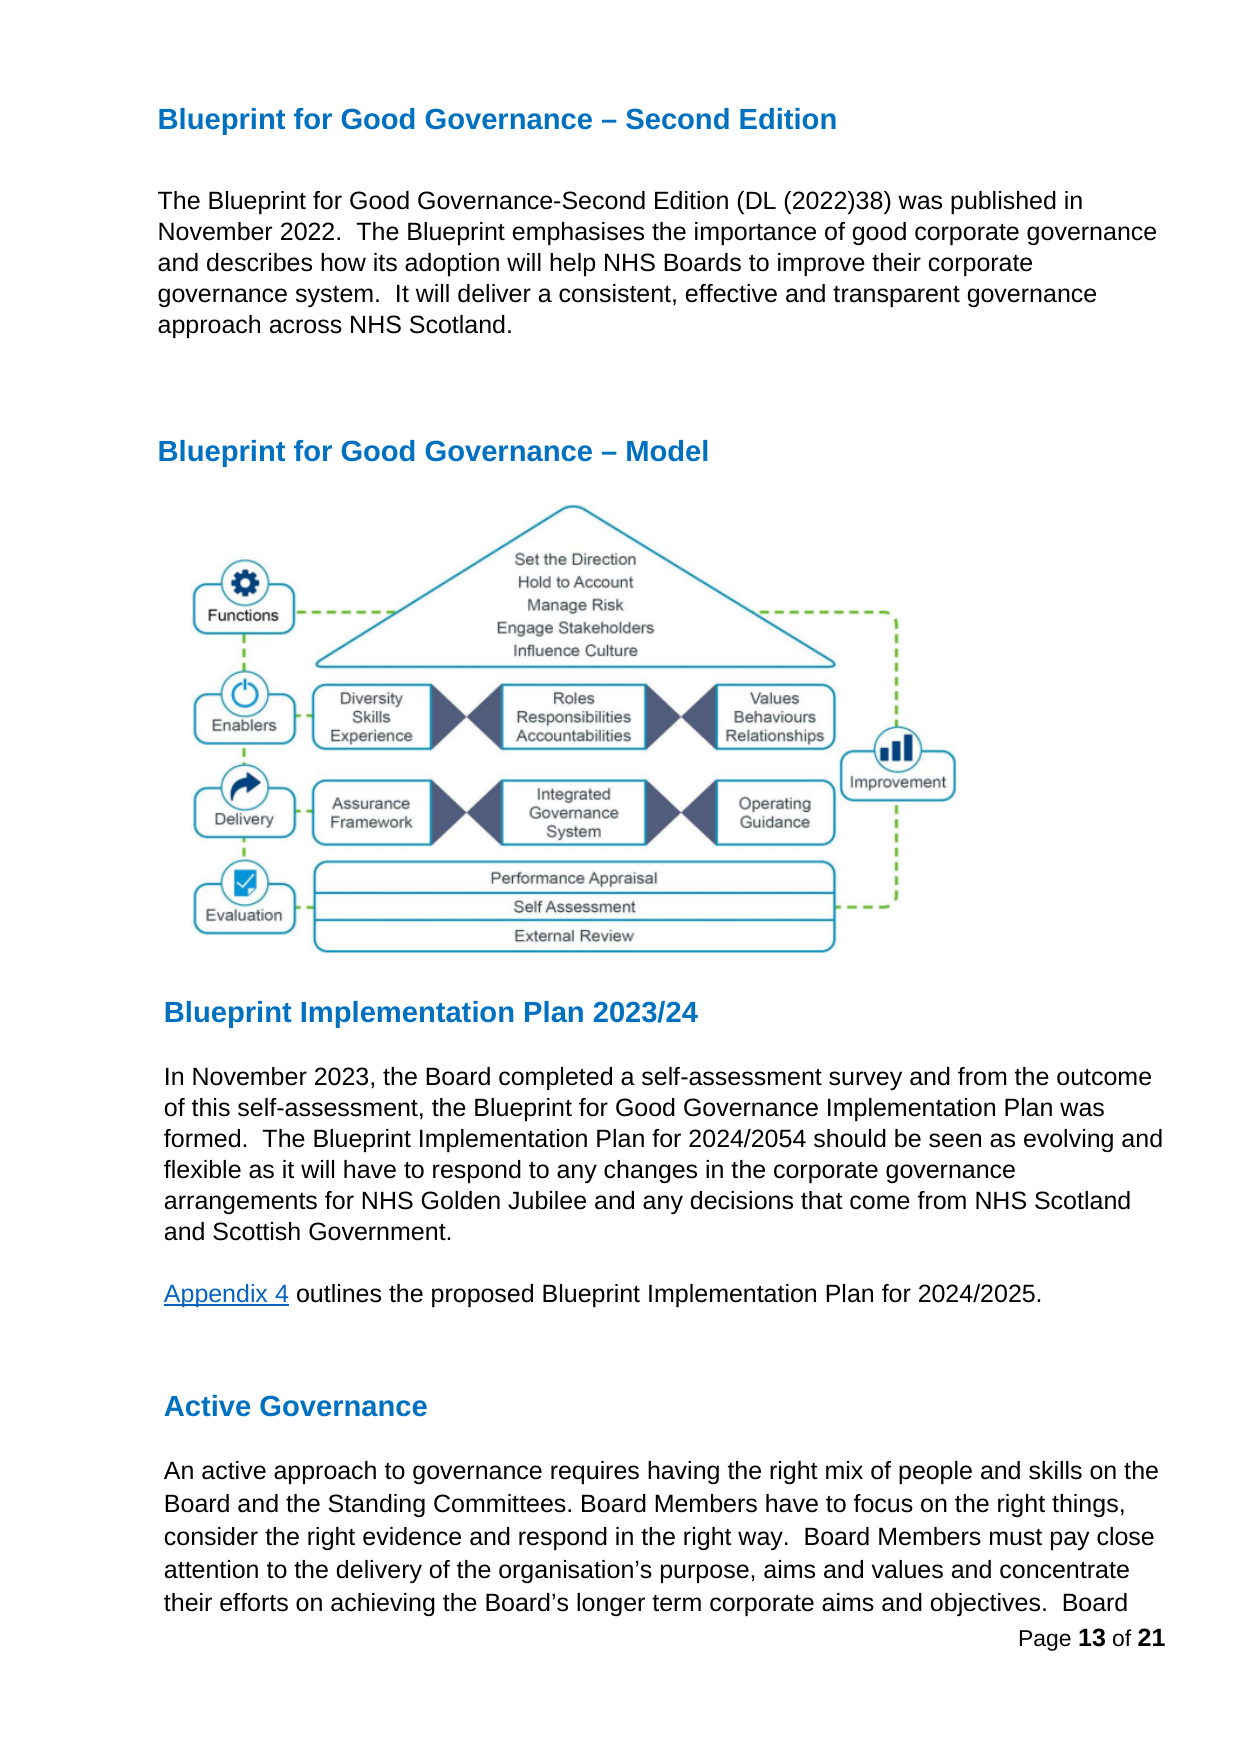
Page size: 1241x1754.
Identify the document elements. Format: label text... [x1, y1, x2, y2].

list In November 2023, the Board completed a self-assessment survey and from the outcome of this self-assessment, the Blueprint for Good Governance Implementation Plan was formed. The Blueprint Implementation Plan for 2024/2054 should be seen as evolving and flexible as it will have to respond to any changes in the corporate governance arrangements for NHS Golden Jubilee and any decisions that come from NHS Scotland and Scottish Government. [164, 1062, 1165, 1246]
list Appendix 4 outlines the proposed Blueprint Implementation Plan for 2024/2025. [164, 1279, 1165, 1308]
list Blueprint for Good Governance – Model [157, 434, 1165, 467]
text Blueprint for Good Governance – Second Edition [82, 102, 1165, 135]
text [164, 1456, 1165, 1617]
list The Blueprint for Good Governance-Second Edition (DL (2022)38) was published in November 2022. The Blueprint emphasises the importance of good corporate governance and describes how its adoption will help NHS Boards to improve their corporate governance system. It will deliver a consistent, effective and transparent governance approach across NHS Scotland. [157, 186, 1165, 338]
picture [163, 501, 977, 957]
text Active Governance [89, 1389, 1165, 1423]
list Blueprint Implementation Plan 2023/24 [164, 995, 1165, 1028]
